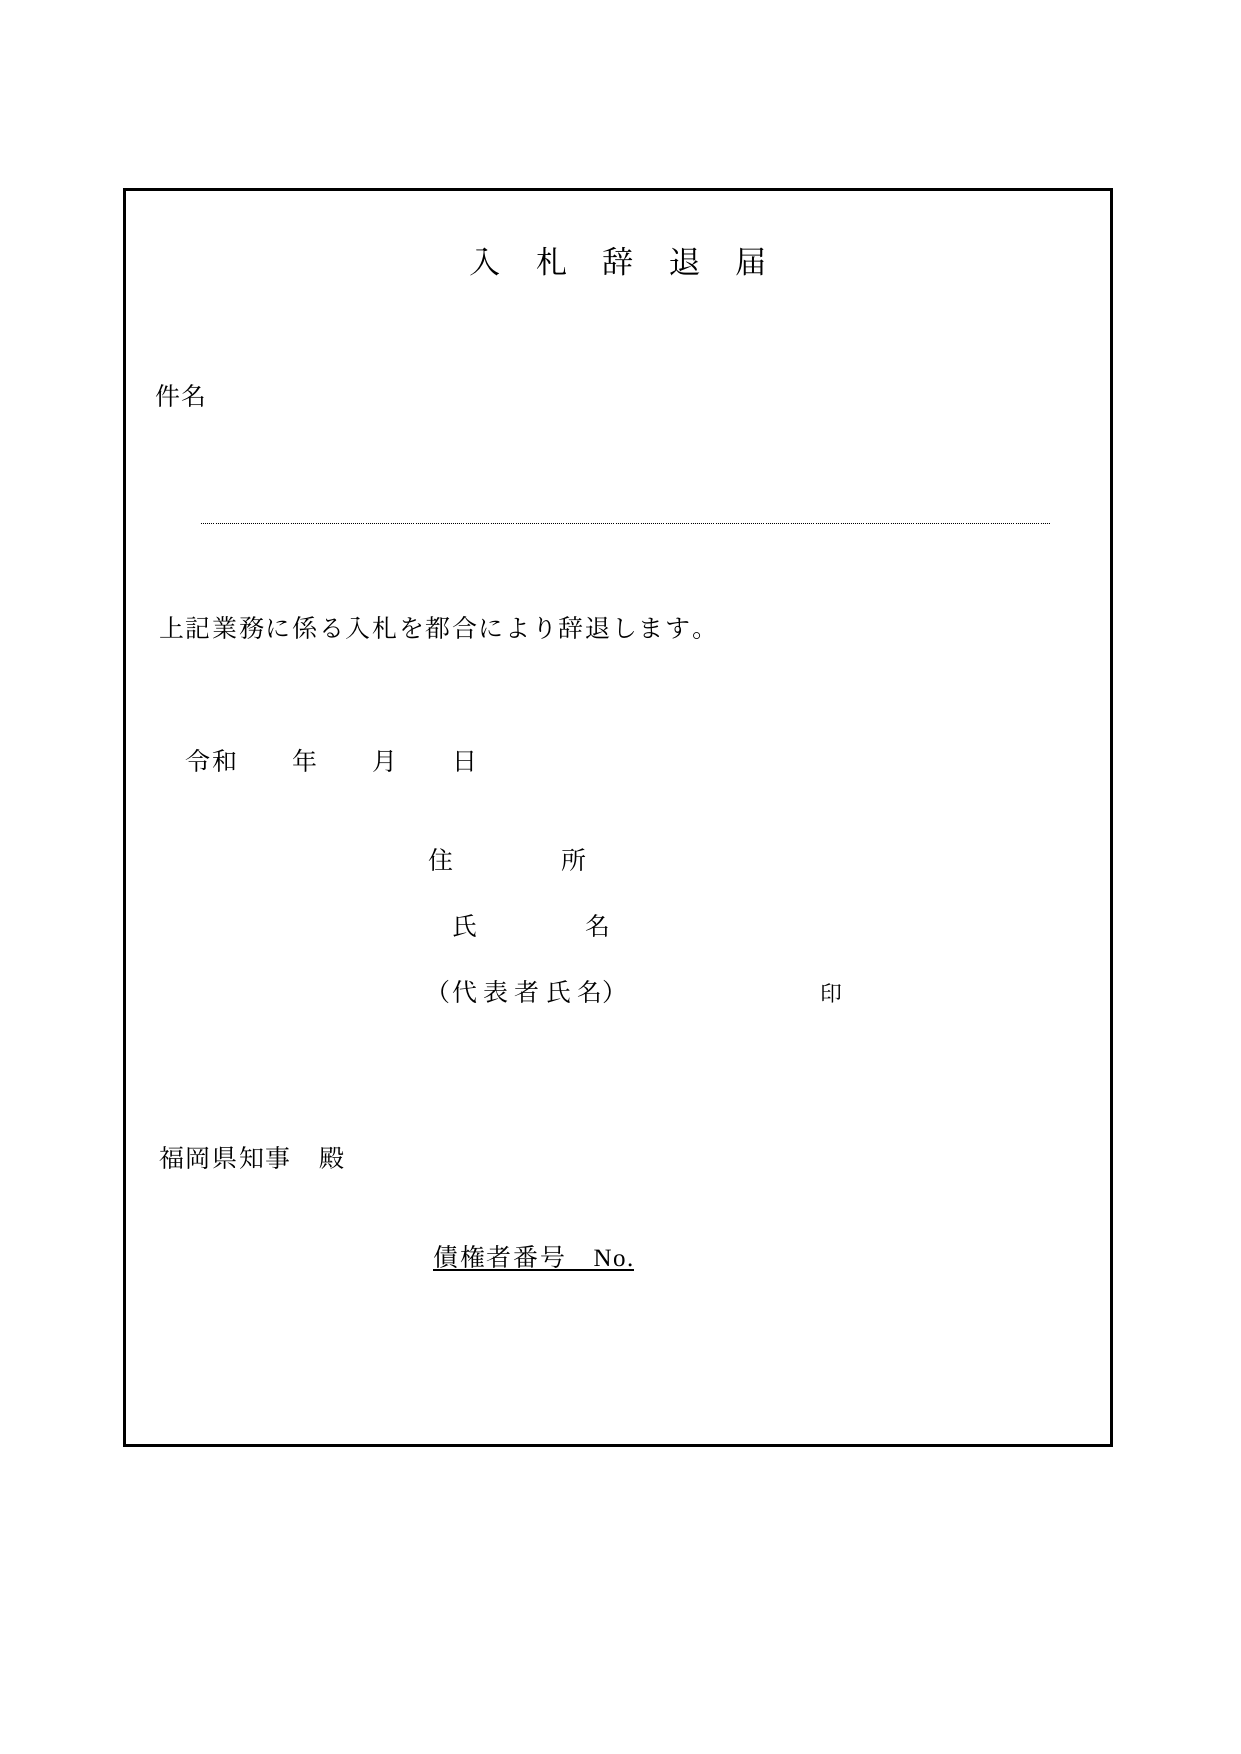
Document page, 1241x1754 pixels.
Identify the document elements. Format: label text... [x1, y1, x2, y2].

table_header 入 札 辞 退 届 件名 上記業務に係る入札を都合により辞退します。 令和 年 月 日 住 所 氏 名 （代表者氏名） 印 福岡県知事 殿 債権者番号 No. [126, 191, 1110, 1444]
